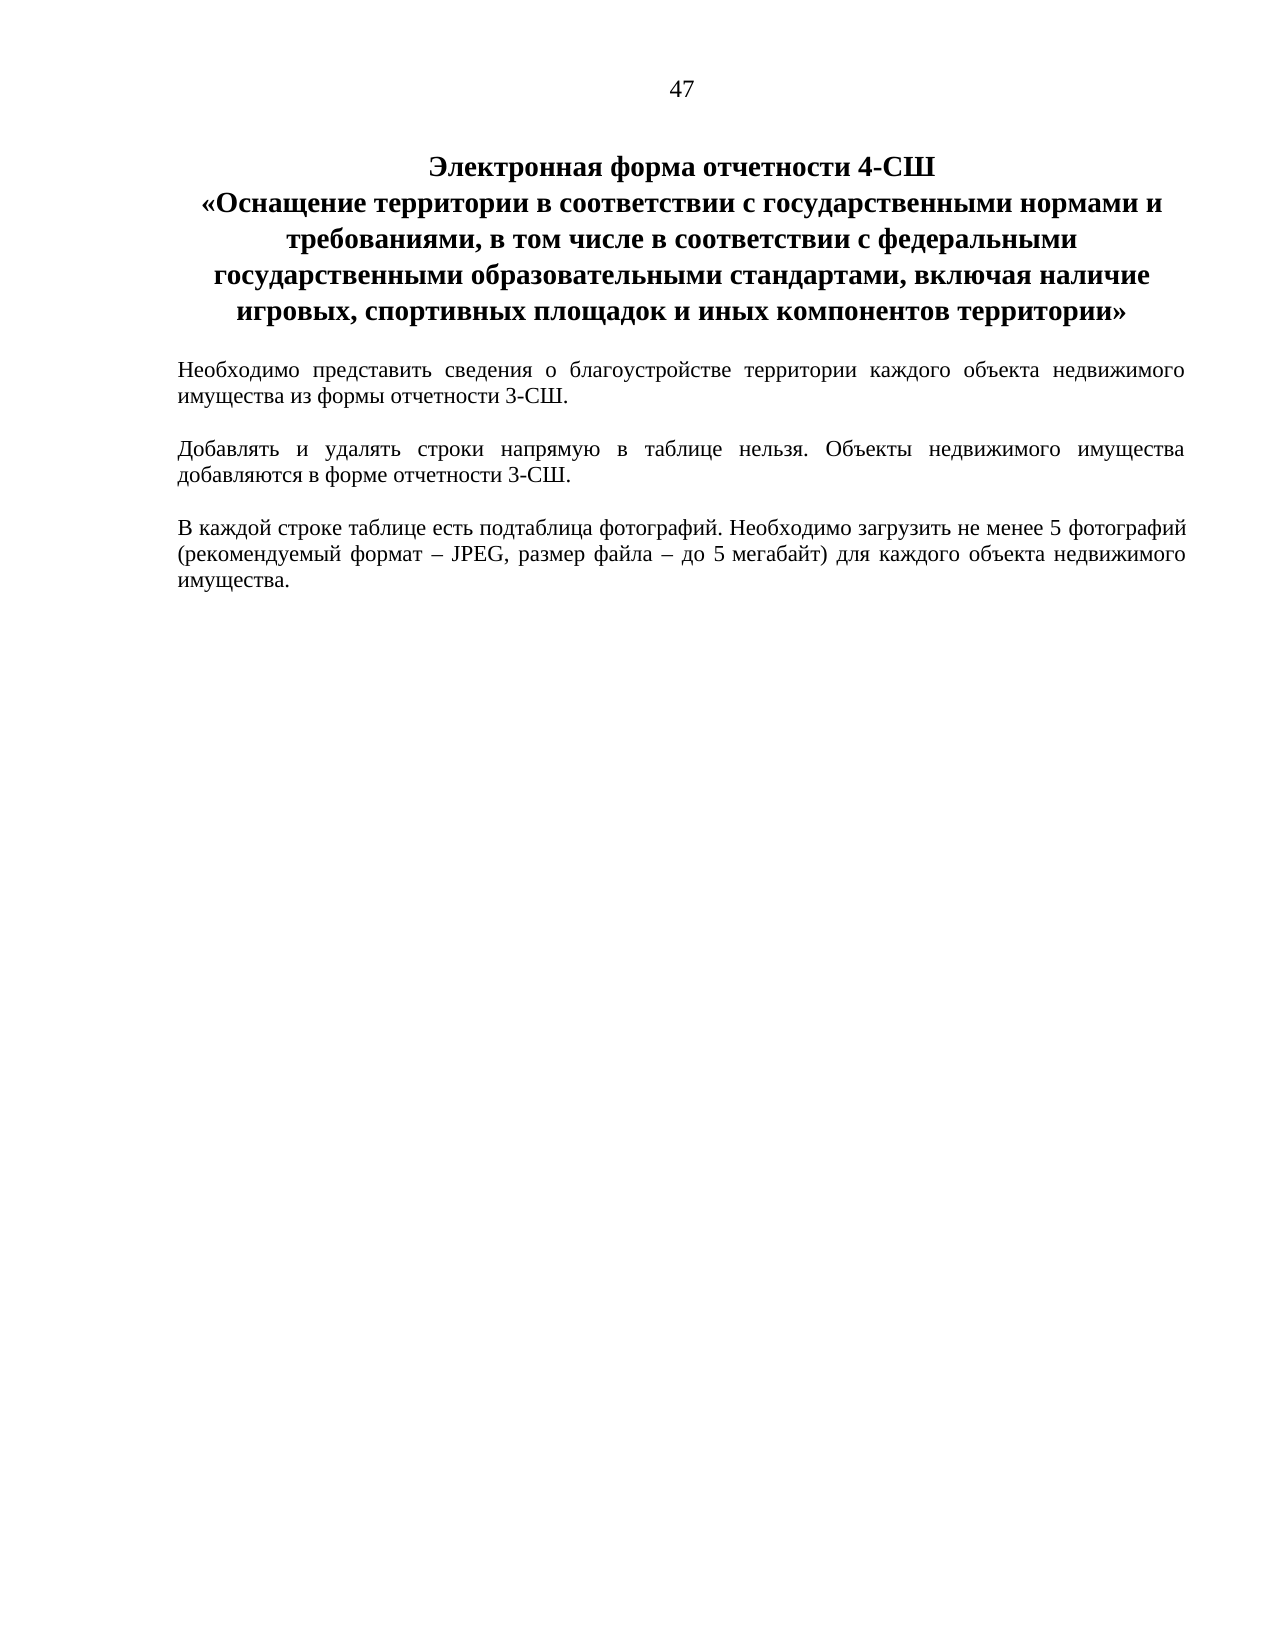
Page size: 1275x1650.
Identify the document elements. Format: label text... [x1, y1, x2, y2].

text Добавлять и удалять строки напрямую в таблице нельзя. Объекты недвижимого имущества добавляются в форме отчетности 3-СШ. [177, 435, 1186, 487]
text Необходимо представить сведения о благоустройстве территории каждого объекта недвижимого имущества из формы отчетности 3-СШ. [177, 356, 1186, 408]
text В каждой строке таблице есть подтаблица фотографий. Необходимо загрузить не менее 5 фотографий (рекомендуемый формат – JPEG, размер файла – до 5 мегабайт) для каждого объекта недвижимого имущества. [177, 514, 1186, 593]
subtitle Электронная форма отчетности 4-СШ «Оснащение территории в соответствии с государственными нормами и требованиями, в том числе в соответствии с федеральными государственными образовательными стандартами, включая наличие игровых, спортивных площадок и иных компонентов территории» [177, 149, 1186, 327]
